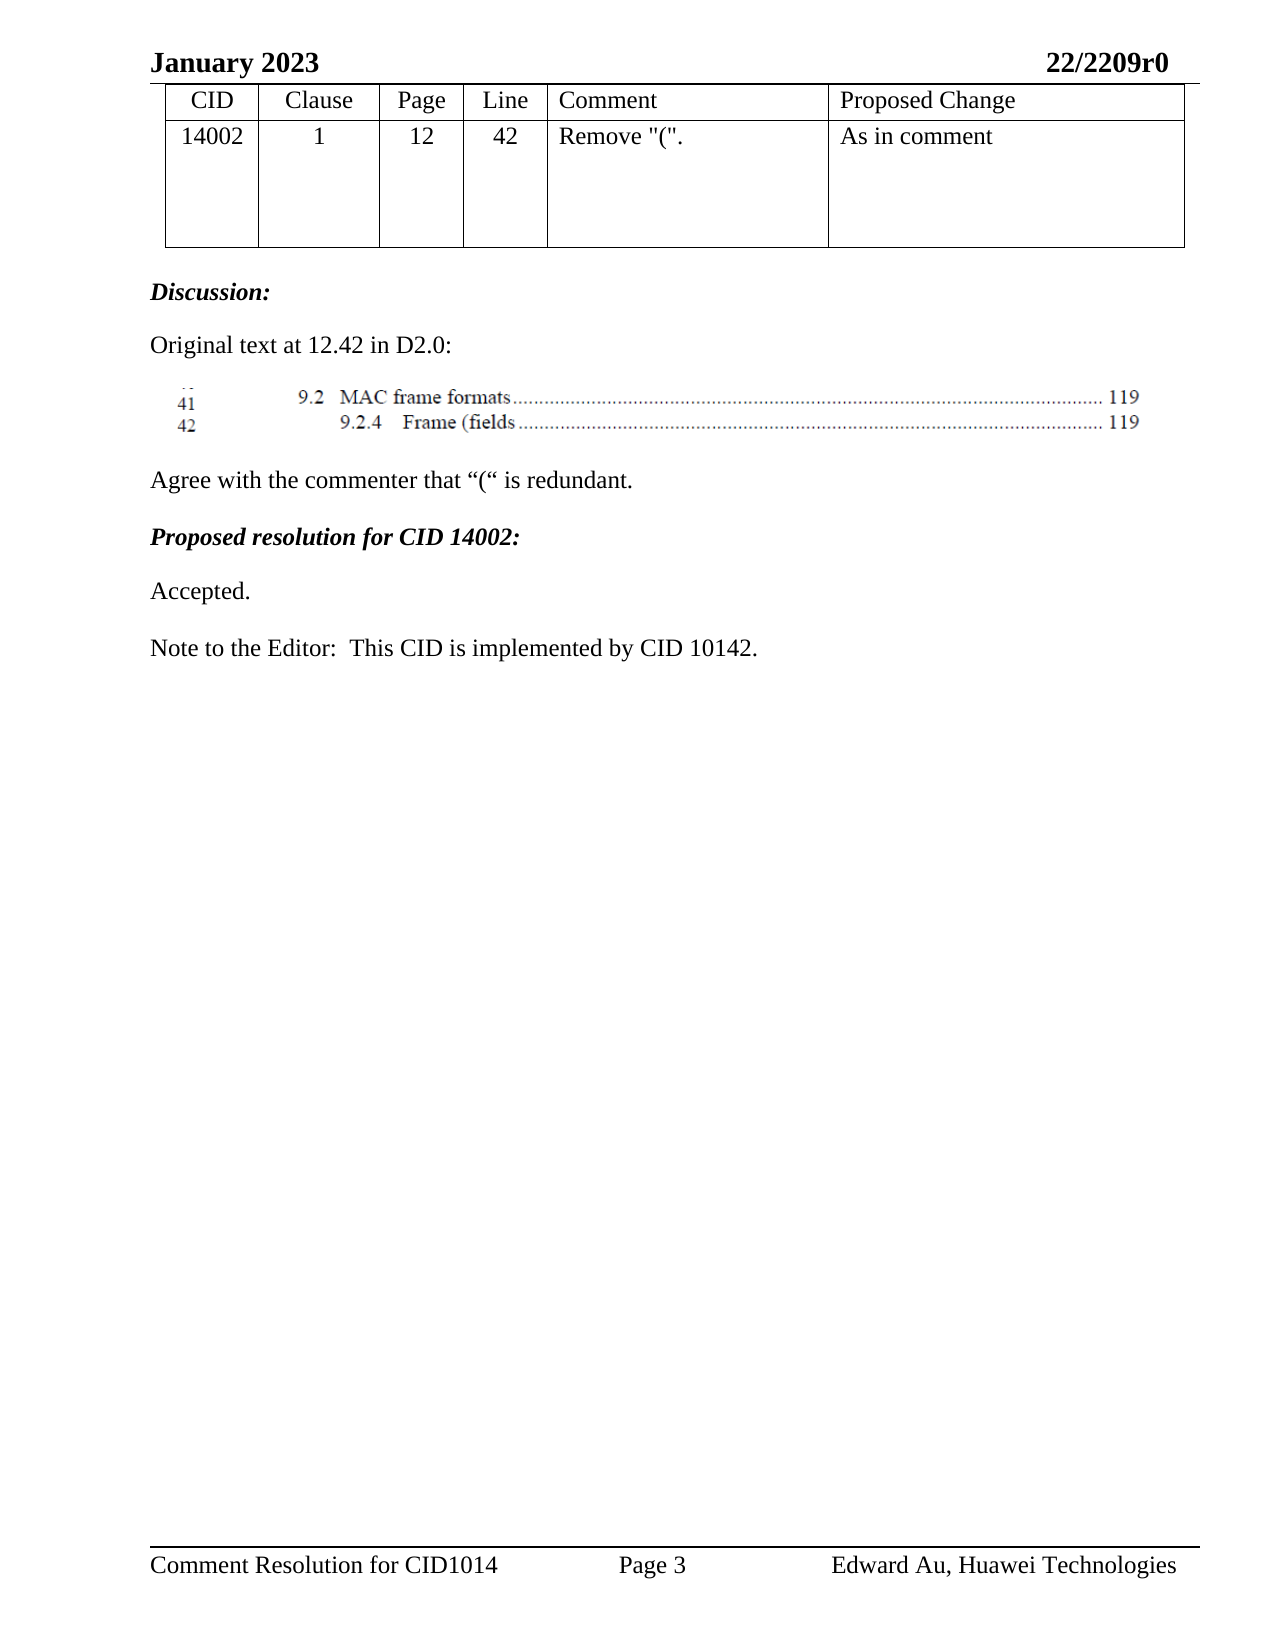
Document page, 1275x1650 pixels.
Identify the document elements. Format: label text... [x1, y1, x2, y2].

table_header CID [166, 85, 258, 120]
table_header Clause [259, 85, 379, 120]
table_cell 12 [380, 121, 463, 247]
text Original text at 12.42 in D2.0: [150, 331, 1200, 359]
table_header Line [464, 85, 547, 120]
table_cell 1 [259, 121, 379, 247]
text Discussion: [150, 277, 1200, 306]
text Note to the Editor: This CID is implemented by CID 10142. [150, 633, 1200, 662]
table_cell 14002 [166, 121, 258, 247]
table_cell 42 [464, 121, 547, 247]
table_cell As in comment [829, 121, 1184, 247]
text Accepted. [150, 576, 1200, 605]
table_header Comment [548, 85, 828, 120]
table_header Page [380, 85, 463, 120]
text Agree with the commenter that “(“ is redundant. [150, 465, 1200, 493]
text Proposed resolution for CID 14002: [150, 522, 1200, 551]
table_header Proposed Change [829, 85, 1184, 120]
table_cell Remove "(". [548, 121, 828, 247]
